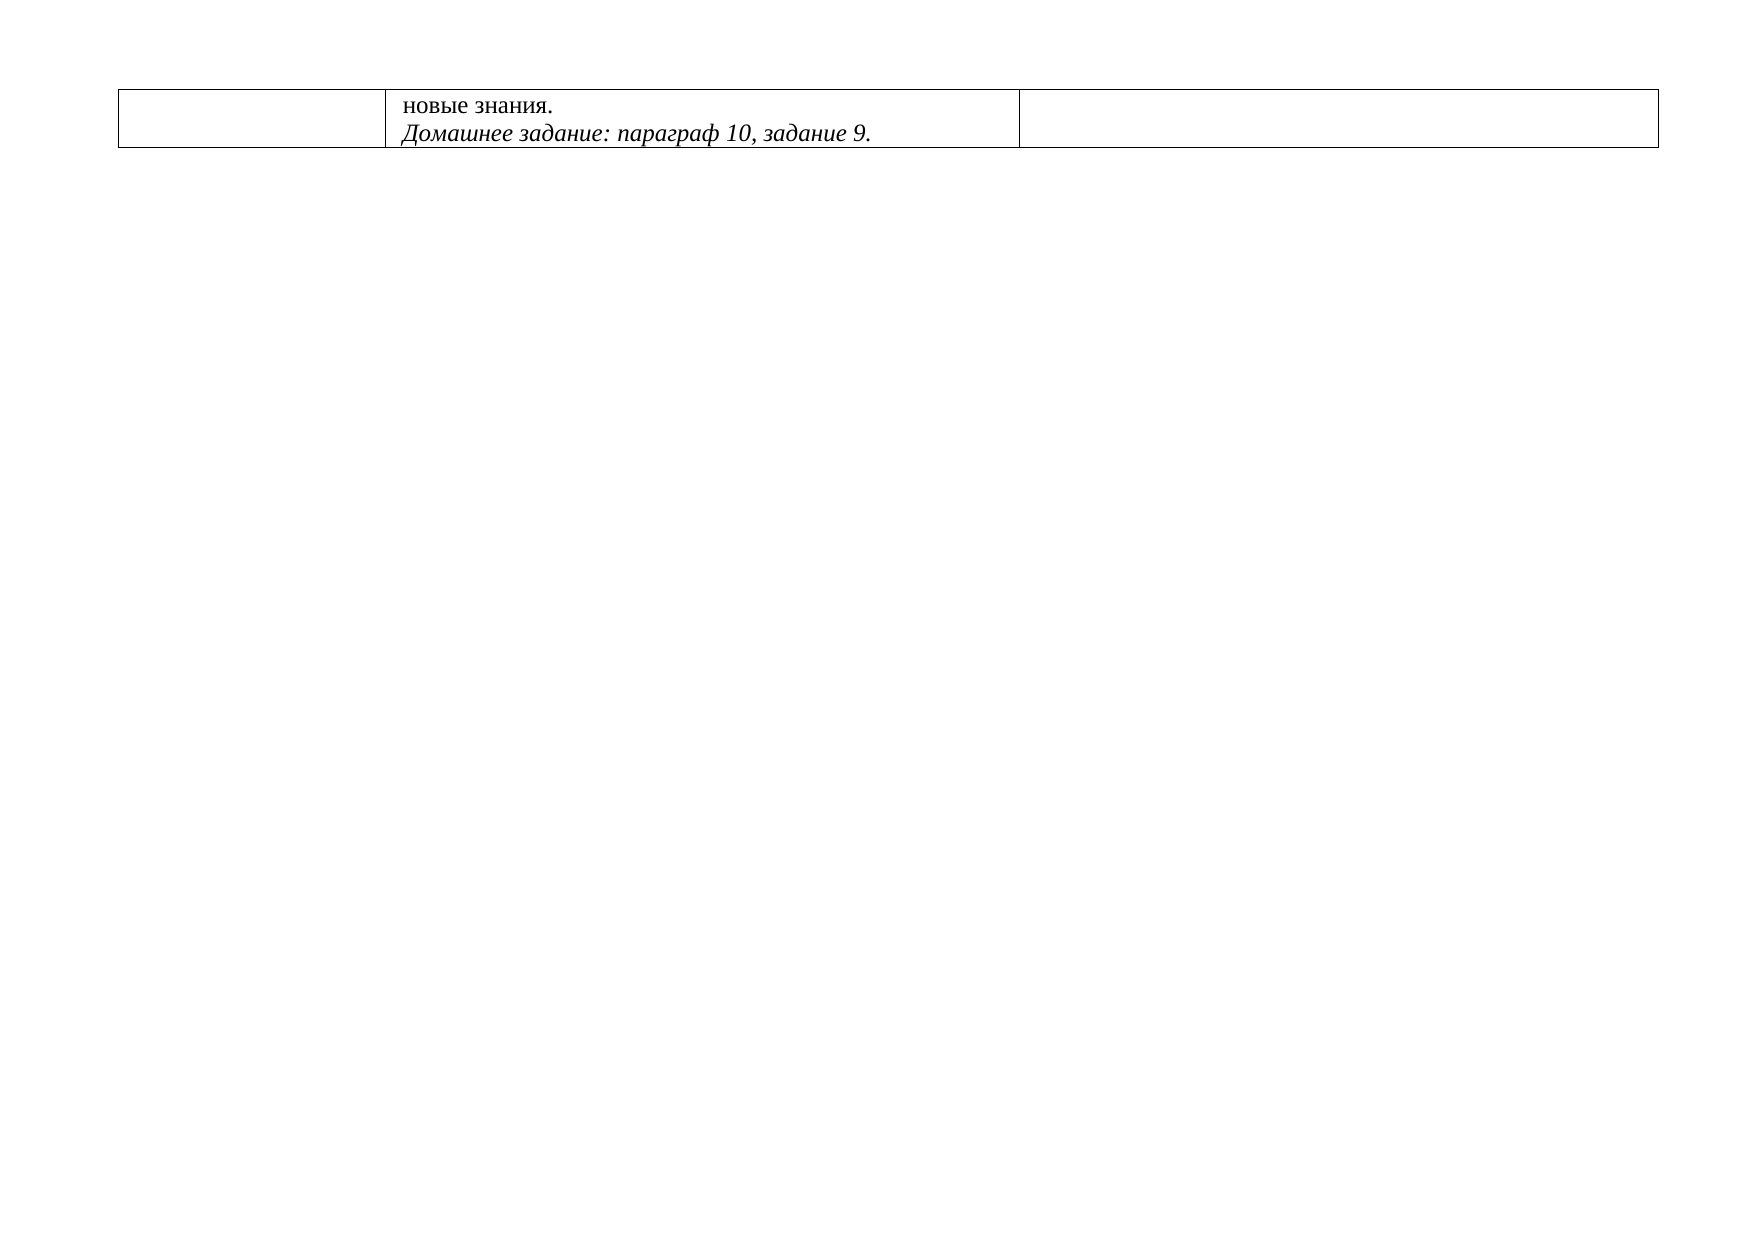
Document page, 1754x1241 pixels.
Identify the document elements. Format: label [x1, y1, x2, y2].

table_cell [119, 90, 385, 147]
table_cell [1020, 90, 1658, 147]
table_cell [386, 90, 1019, 147]
